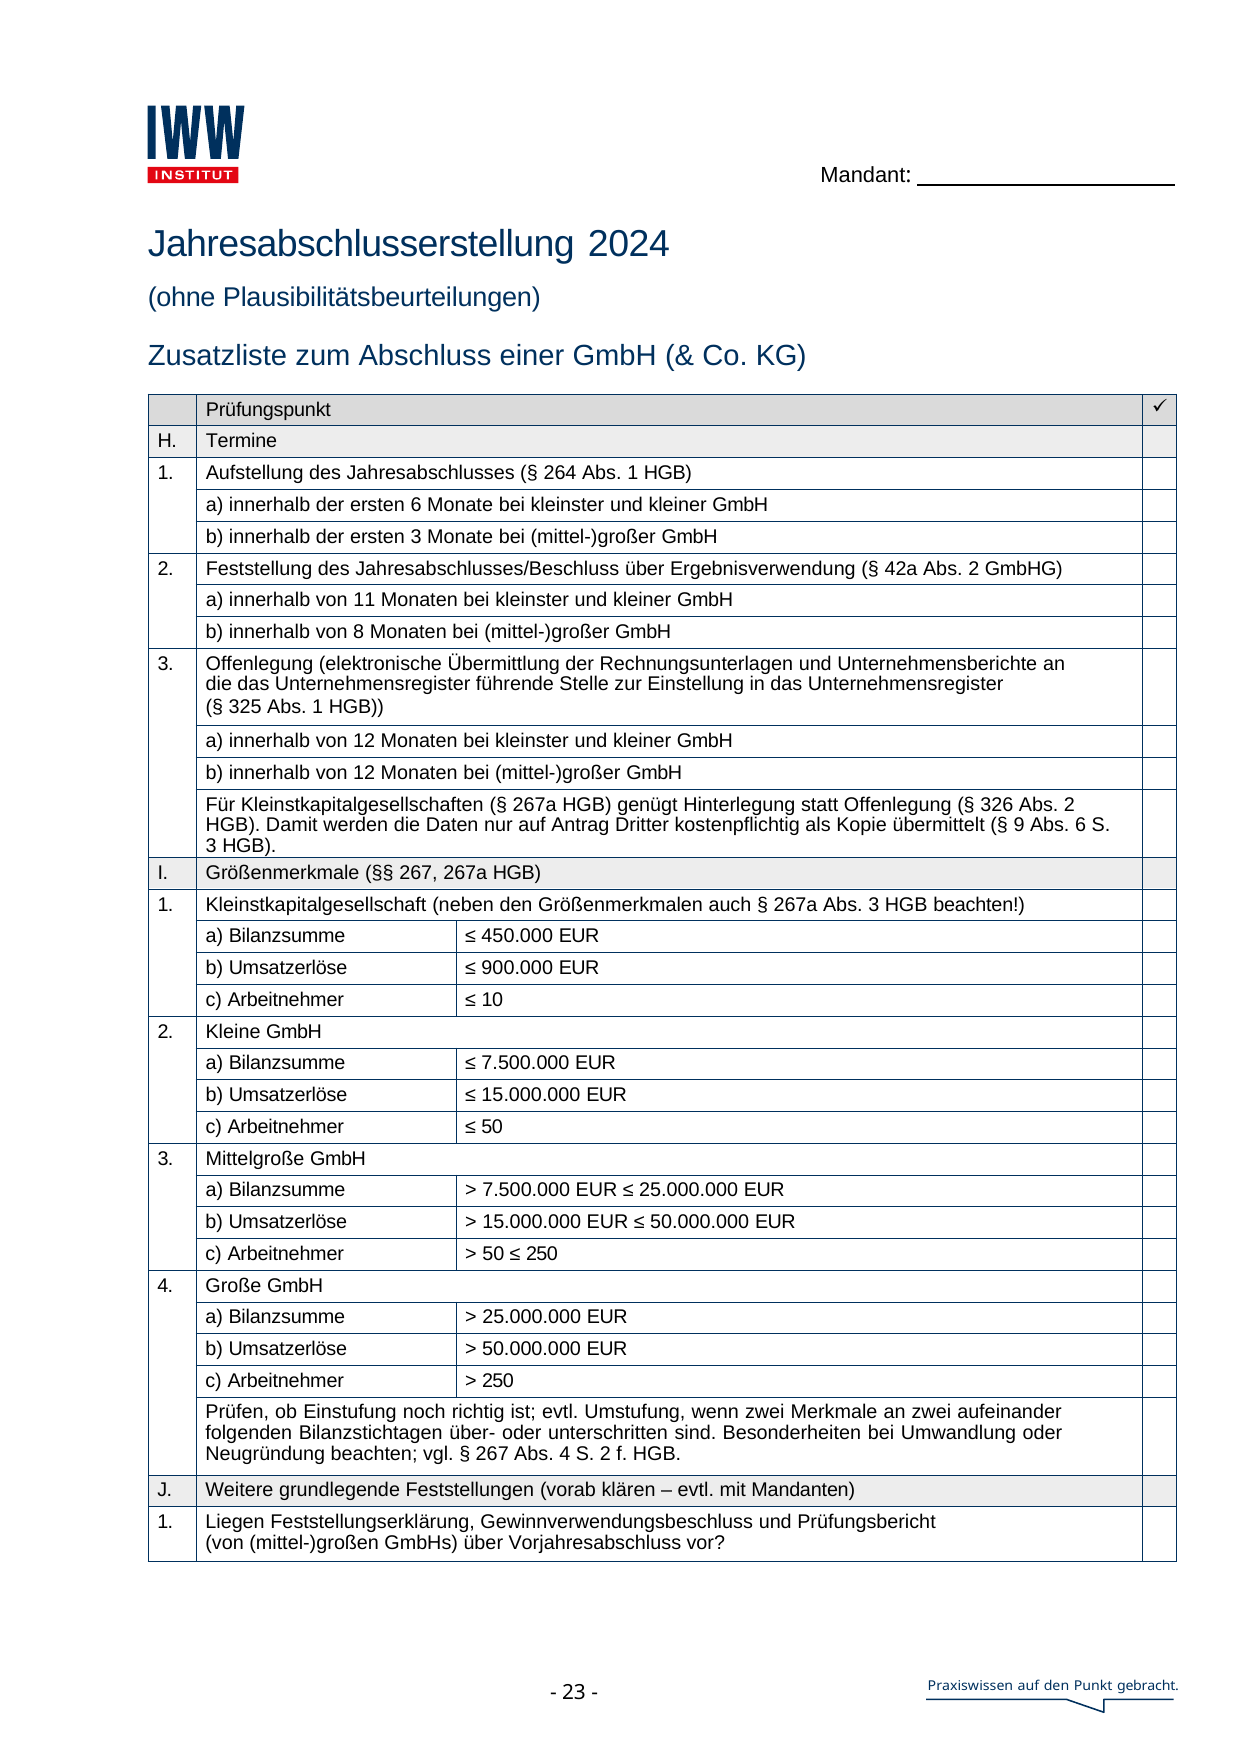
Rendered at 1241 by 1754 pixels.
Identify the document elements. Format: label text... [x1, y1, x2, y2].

table_cell [1143, 522, 1176, 552]
table_cell Größenmerkmale (§§ 267, 267a HGB) [197, 858, 1142, 888]
table_cell Kleine GmbH [197, 1017, 1142, 1047]
table_cell [1143, 1144, 1176, 1174]
table_cell ≤ 15.000.000 EUR [457, 1080, 1142, 1111]
table_cell [1143, 458, 1176, 489]
table_cell [1143, 1271, 1176, 1302]
table_cell [1143, 921, 1176, 952]
table_cell Für Kleinstkapitalgesellschaften (§ 267a HGB) genügt Hinterlegung statt Offenlegung (§ 326 Abs. 2 HGB). Damit werden die Daten nur auf Antrag Dritter kostenpflichtig als Kopie übermittelt (§ 9 Abs. 6 S. 3 HGB). [197, 790, 1142, 857]
table_cell Große GmbH [197, 1271, 1142, 1302]
table_cell [1143, 790, 1176, 857]
table_cell [1143, 1366, 1176, 1397]
table_cell I. [149, 858, 196, 888]
table_cell c) Arbeitnehmer [197, 985, 456, 1016]
table_cell [1143, 726, 1176, 757]
table_cell b) Umsatzerlöse [197, 1207, 456, 1238]
table_cell > 15.000.000 EUR ≤ 50.000.000 EUR [457, 1207, 1142, 1238]
table_cell b) Umsatzerlöse [197, 1334, 456, 1365]
table_cell 4. [149, 1271, 196, 1474]
table_cell a) Bilanzsumme [197, 1176, 456, 1206]
table_cell > 50.000.000 EUR [457, 1334, 1142, 1365]
table_cell [1143, 649, 1176, 725]
table_cell Weitere grundlegende Feststellungen (vorab klären – evtl. mit Mandanten) [197, 1476, 1142, 1506]
table_cell Kleinstkapitalgesellschaft (neben den Größenmerkmalen auch § 267a Abs. 3 HGB beachten!) [197, 890, 1142, 920]
table_cell [1143, 554, 1176, 584]
table_cell [1143, 1303, 1176, 1333]
table_cell Liegen Feststellungserklärung, Gewinnverwendungsbeschluss und Prüfungsbericht (von (mittel-)großen GmbHs) über Vorjahresabschluss vor? [197, 1507, 1142, 1561]
table_cell 1. [149, 890, 196, 1016]
table_cell c) Arbeitnehmer [197, 1366, 456, 1397]
table_cell b) innerhalb von 12 Monaten bei (mittel-)großer GmbH [197, 758, 1142, 789]
table_cell [1143, 617, 1176, 648]
table_cell > 250 [457, 1366, 1142, 1397]
table_cell 2. [149, 1017, 196, 1143]
table_cell a) innerhalb der ersten 6 Monate bei kleinster und kleiner GmbH [197, 490, 1142, 521]
table_cell [1143, 585, 1176, 616]
table_cell [1143, 426, 1176, 457]
table_cell c) Arbeitnehmer [197, 1239, 456, 1270]
table_cell Prüfen, ob Einstufung noch richtig ist; evtl. Umstufung, wenn zwei Merkmale an zwei aufeinander folgenden Bilanzstichtagen über- oder unterschritten sind. Besonderheiten bei Umwandlung oder Neugründung beachten; vgl. § 267 Abs. 4 S. 2 f. HGB. [197, 1398, 1142, 1474]
table_cell 1. [149, 458, 196, 552]
table_cell [1143, 1207, 1176, 1238]
table_cell a) Bilanzsumme [197, 1049, 456, 1079]
table_header [149, 395, 196, 425]
table_cell [1143, 953, 1176, 984]
table_cell a) Bilanzsumme [197, 1303, 456, 1333]
table_cell [1143, 758, 1176, 789]
table_header [1143, 395, 1176, 425]
table_cell Mittelgroße GmbH [197, 1144, 1142, 1174]
table_cell [1143, 1112, 1176, 1143]
table_cell J. [149, 1476, 196, 1506]
table_cell [1143, 1398, 1176, 1474]
table_cell Offenlegung (elektronische Übermittlung der Rechnungsunterlagen und Unternehmensberichte an die das Unternehmensregister führende Stelle zur Einstellung in das Unternehmensregister (§ 325 Abs. 1 HGB)) [197, 649, 1142, 725]
table_cell a) Bilanzsumme [197, 921, 456, 952]
table_cell [1143, 1080, 1176, 1111]
table_cell [1143, 1507, 1176, 1561]
table_cell [1143, 858, 1176, 888]
table_cell b) Umsatzerlöse [197, 953, 456, 984]
table_cell [1143, 1239, 1176, 1270]
table_cell Aufstellung des Jahresabschlusses (§ 264 Abs. 1 HGB) [197, 458, 1142, 489]
table_header Prüfungspunkt [197, 395, 1142, 425]
table_cell [1143, 1334, 1176, 1365]
table_cell b) innerhalb von 8 Monaten bei (mittel-)großer GmbH [197, 617, 1142, 648]
table_cell Feststellung des Jahresabschlusses/Beschluss über Ergebnisverwendung (§ 42a Abs. 2 GmbHG) [197, 554, 1142, 584]
table_cell a) innerhalb von 11 Monaten bei kleinster und kleiner GmbH [197, 585, 1142, 616]
table_cell ≤ 50 [457, 1112, 1142, 1143]
text Zusatzliste zum Abschluss einer GmbH (& Co. KG) [148, 338, 1188, 372]
table_cell > 25.000.000 EUR [457, 1303, 1142, 1333]
table_cell 1. [149, 1507, 196, 1561]
table_cell 3. [149, 1144, 196, 1270]
table_cell ≤ 450.000 EUR [457, 921, 1142, 952]
table_cell [1143, 985, 1176, 1016]
table_cell b) innerhalb der ersten 3 Monate bei (mittel-)großer GmbH [197, 522, 1142, 552]
table_cell [1143, 490, 1176, 521]
table_cell [1143, 890, 1176, 920]
text (ohne Plausibilitätsbeurteilungen) [148, 281, 1188, 312]
table_cell ≤ 900.000 EUR [457, 953, 1142, 984]
text Jahresabschlusserstellung 2024 [148, 221, 1188, 264]
table_cell 3. [149, 649, 196, 857]
table_cell c) Arbeitnehmer [197, 1112, 456, 1143]
table_cell [1143, 1176, 1176, 1206]
table_cell > 50 ≤ 250 [457, 1239, 1142, 1270]
table_cell Termine [197, 426, 1142, 457]
table_cell [1143, 1017, 1176, 1047]
table_cell > 7.500.000 EUR ≤ 25.000.000 EUR [457, 1176, 1142, 1206]
table_cell b) Umsatzerlöse [197, 1080, 456, 1111]
table_cell ≤ 7.500.000 EUR [457, 1049, 1142, 1079]
table_cell 2. [149, 554, 196, 648]
table_cell a) innerhalb von 12 Monaten bei kleinster und kleiner GmbH [197, 726, 1142, 757]
table_cell H. [149, 426, 196, 457]
table_cell [1143, 1049, 1176, 1079]
table_cell ≤ 10 [457, 985, 1142, 1016]
table_cell [1143, 1476, 1176, 1506]
